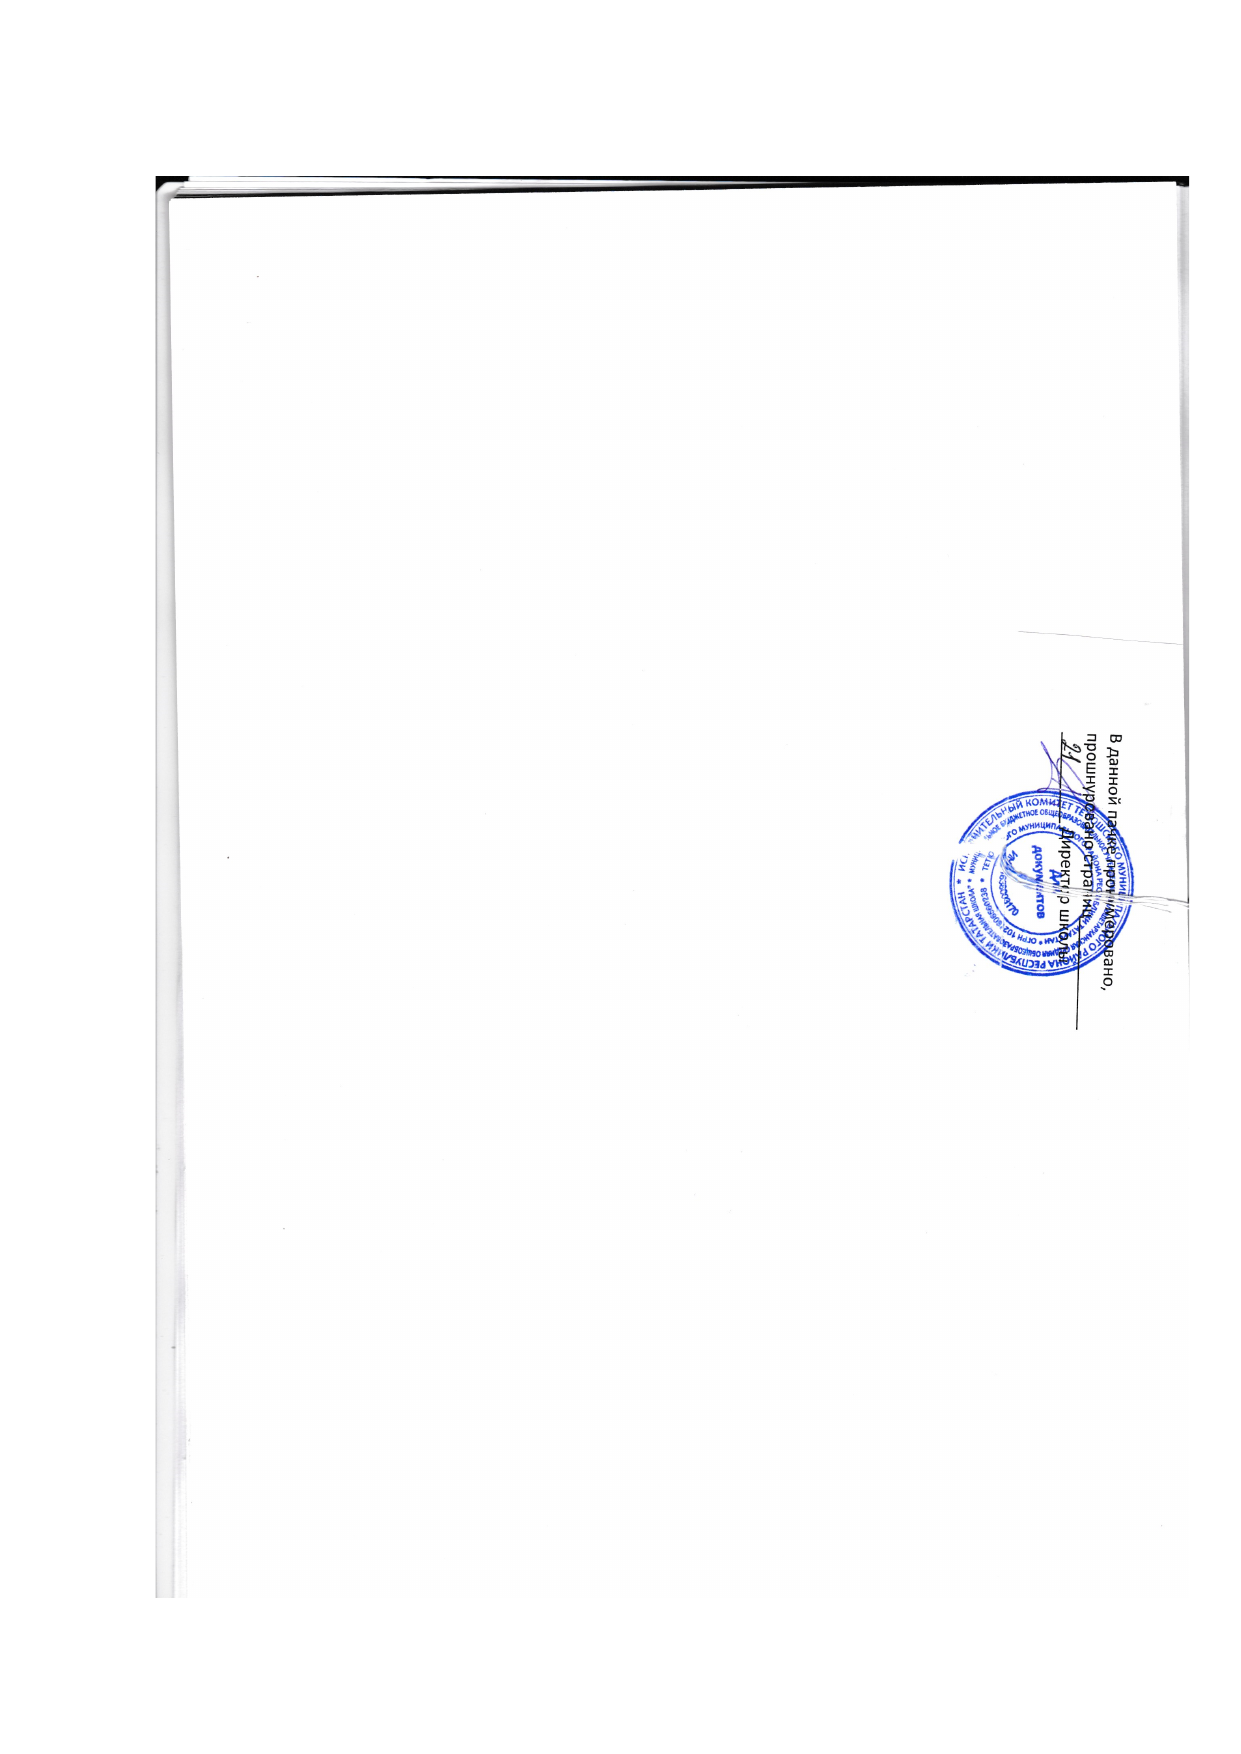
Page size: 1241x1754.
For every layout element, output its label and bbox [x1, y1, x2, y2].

picture [155, 176, 1190, 1598]
